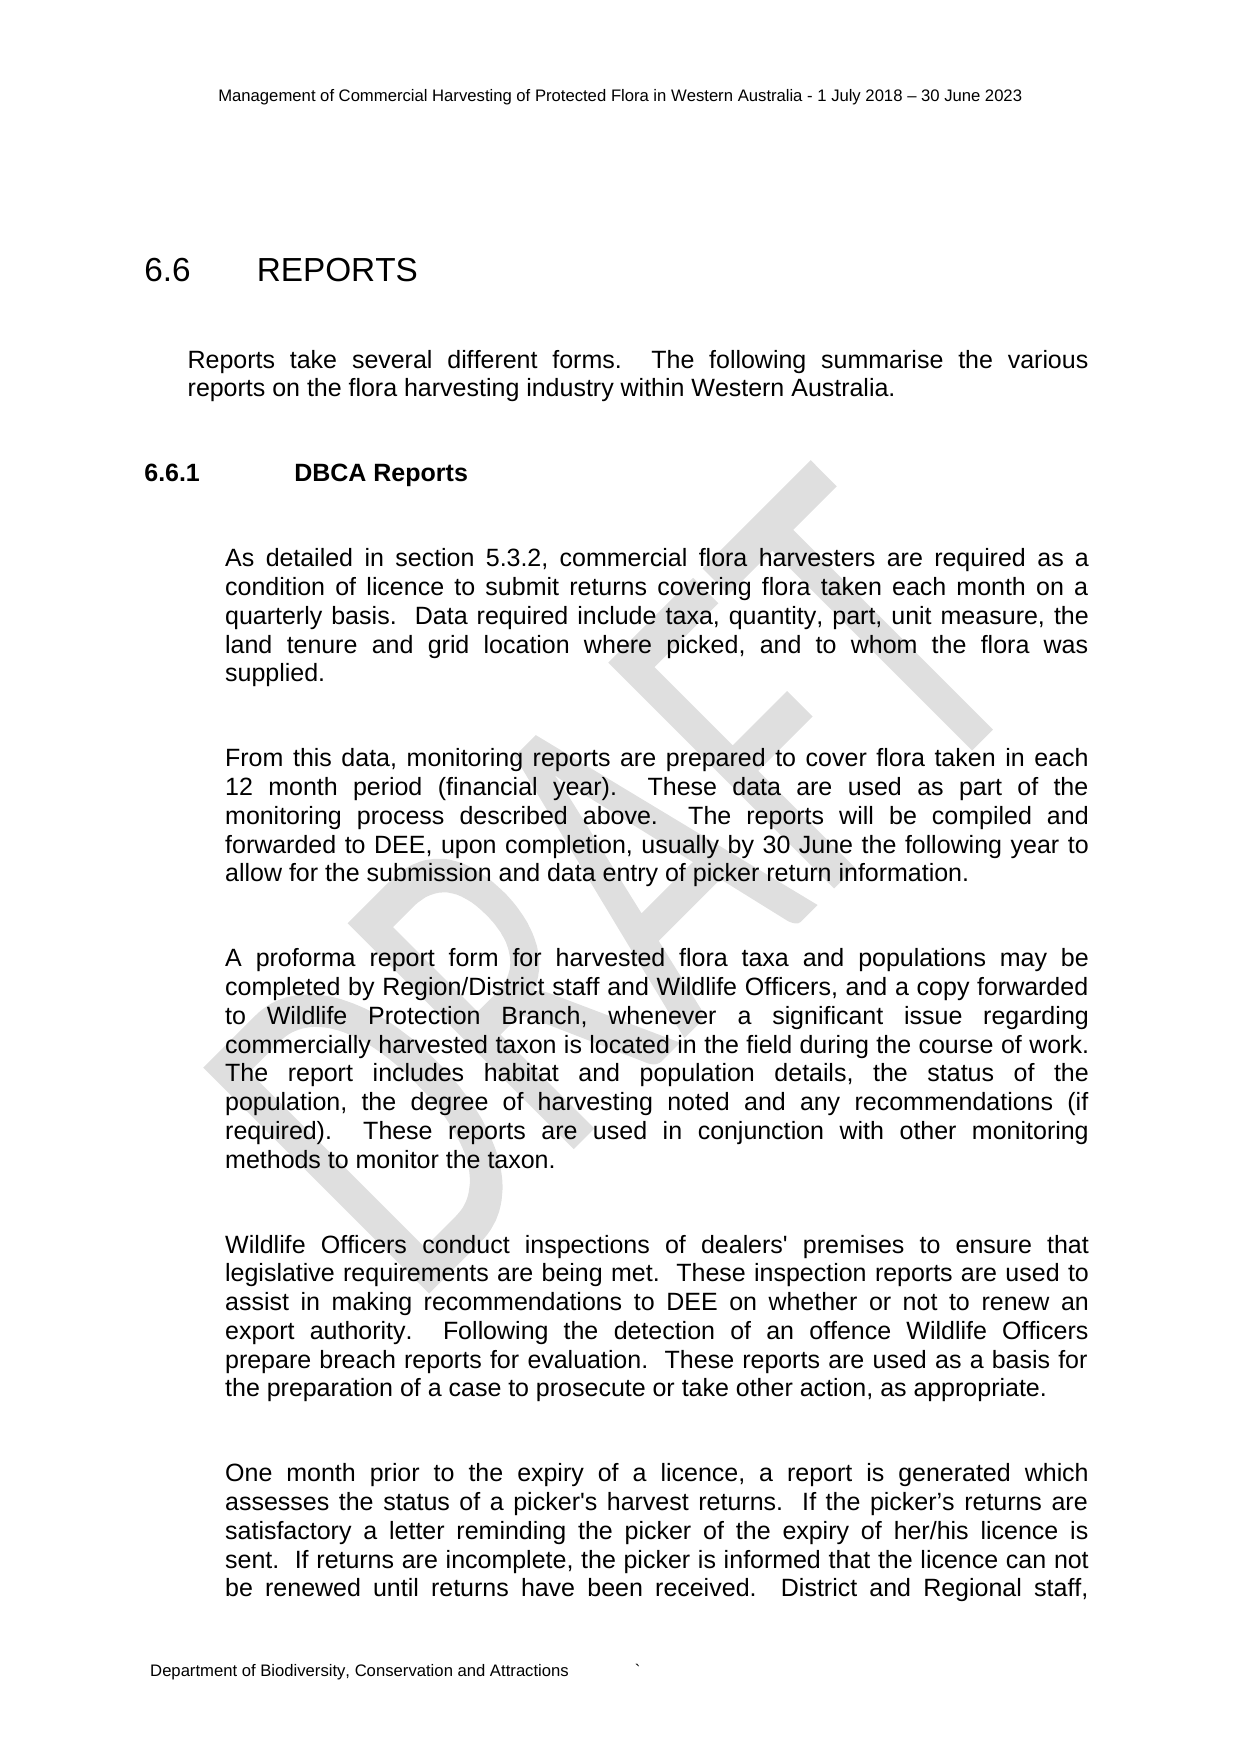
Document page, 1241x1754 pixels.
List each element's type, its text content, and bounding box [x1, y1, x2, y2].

subtitle REPORTS [144, 250, 1090, 288]
subtitle DBCA Reports [144, 456, 1090, 487]
text Officers conduct inspections of dealers' premises to ensure that legislative requirements are being met. These inspection reports are used to assist in making recommendations to DEE on whether or not to renew an export authority. Following the detection of an offence Officers prepare breach reports for evaluation. These reports are used as a basis for the preparation of a case to prosecute or take other action, as appropriate. [225, 1230, 1090, 1402]
text As detailed in section 5.3.2, commercial flora harvesters are required as a condition of licence to submit returns covering flora taken each month on a quarterly basis. Data required include taxa, quantity, part, unit measure, the land tenure and grid location where picked, and to whom the flora was supplied. [225, 543, 1090, 687]
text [225, 1458, 1090, 1602]
text Reports take several different forms. The following summarise the various reports on the flora harvesting industry within . [187, 345, 1090, 402]
text A proforma report form for harvested flora taxa and populations may be completed by Region/District staff and Wildlife Officers, and a copy forwarded to Wildlife Protection Branch, whenever a significant issue regarding commercially harvested taxon is located in the field during the course of work. The report includes habitat and population details, the status of the population, the degree of harvesting noted and any recommendations (if required). These reports are used in conjunction with other monitoring methods to monitor the taxon. [225, 943, 1090, 1173]
text From this data, monitoring reports are prepared to cover flora taken in each 12 month period (financial year). These data are used as part of the monitoring process described above. The reports will be compiled and forwarded to DEE, upon completion, usually by 30 June the following year to allow for the submission and data entry of picker return information. [225, 743, 1090, 887]
